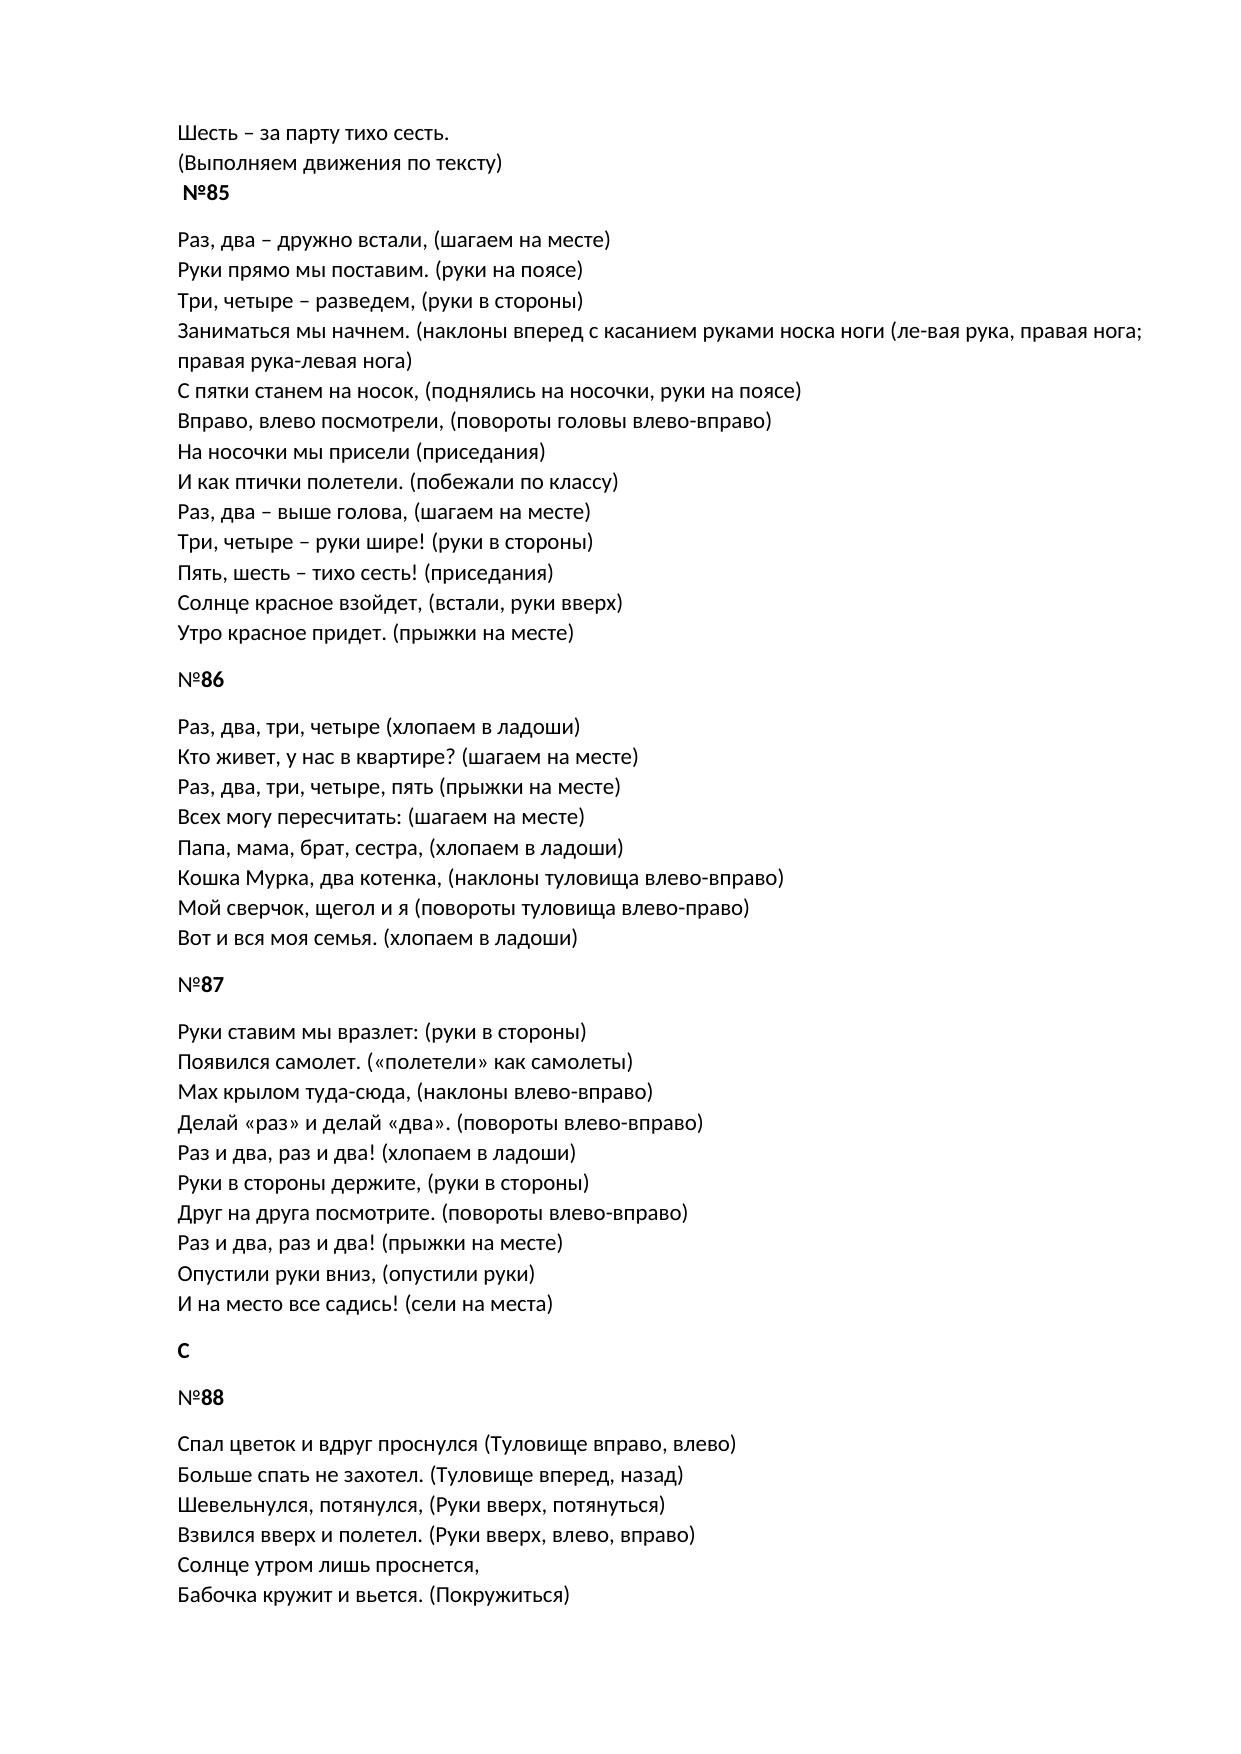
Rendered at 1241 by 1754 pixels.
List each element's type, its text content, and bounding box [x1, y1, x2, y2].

text №87 [177, 970, 1152, 998]
text C [177, 1336, 1152, 1364]
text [177, 118, 1152, 207]
text №88 [177, 1383, 1152, 1411]
text Раз, два – дружно встали, (шагаем на месте) Руки прямо мы поставим. (руки на поясе) Три, четыре – разведем, (руки в стороны) Заниматься мы начнем. (наклоны вперед с касанием руками носка ноги (ле-вая рука, правая нога; правая рука-левая нога) С пятки станем на носок, (поднялись на носочки, руки на поясе) Вправо, влево посмотрели, (повороты головы влево-вправо) На носочки мы присели (приседания) И как птички полетели. (побежали по классу) Раз, два – выше голова, (шагаем на месте) Три, четыре – руки шире! (руки в стороны) Пять, шесть – тихо сесть! (приседания) Солнце красное взойдет, (встали, руки вверх) Утро красное придет. (прыжки на месте) [177, 225, 1152, 646]
text Спал цветок и вдруг проснулся (Туловище вправо, влево) Больше спать не захотел. (Туловище вперед, назад) Шевельнулся, потянулся, (Руки вверх, потянуться) Взвился вверх и полетел. (Руки вверх, влево, вправо) Солнце утром лишь проснется, Бабочка кружит и вьется. (Покружиться) [177, 1429, 1152, 1609]
text Раз, два, три, четыре (хлопаем в ладоши) Кто живет, у нас в квартире? (шагаем на месте) Раз, два, три, четыре, пять (прыжки на месте) Всех могу пересчитать: (шагаем на месте) Папа, мама, брат, сестра, (хлопаем в ладоши) Кошка Мурка, два котенка, (наклоны туловища влево-вправо) Мой сверчок, щегол и я (повороты туловища влево-право) Вот и вся моя семья. (хлопаем в ладоши) [177, 712, 1152, 951]
text №86 [177, 665, 1152, 693]
text Руки ставим мы вразлет: (руки в стороны) Появился самолет. («полетели» как самолеты) Мах крылом туда-сюда, (наклоны влево-вправо) Делай «раз» и делай «два». (повороты влево-вправо) Раз и два, раз и два! (хлопаем в ладоши) Руки в стороны держите, (руки в стороны) Друг на друга посмотрите. (повороты влево-вправо) Раз и два, раз и два! (прыжки на месте) Опустили руки вниз, (опустили руки) И на место все садись! (сели на места) [177, 1017, 1152, 1317]
